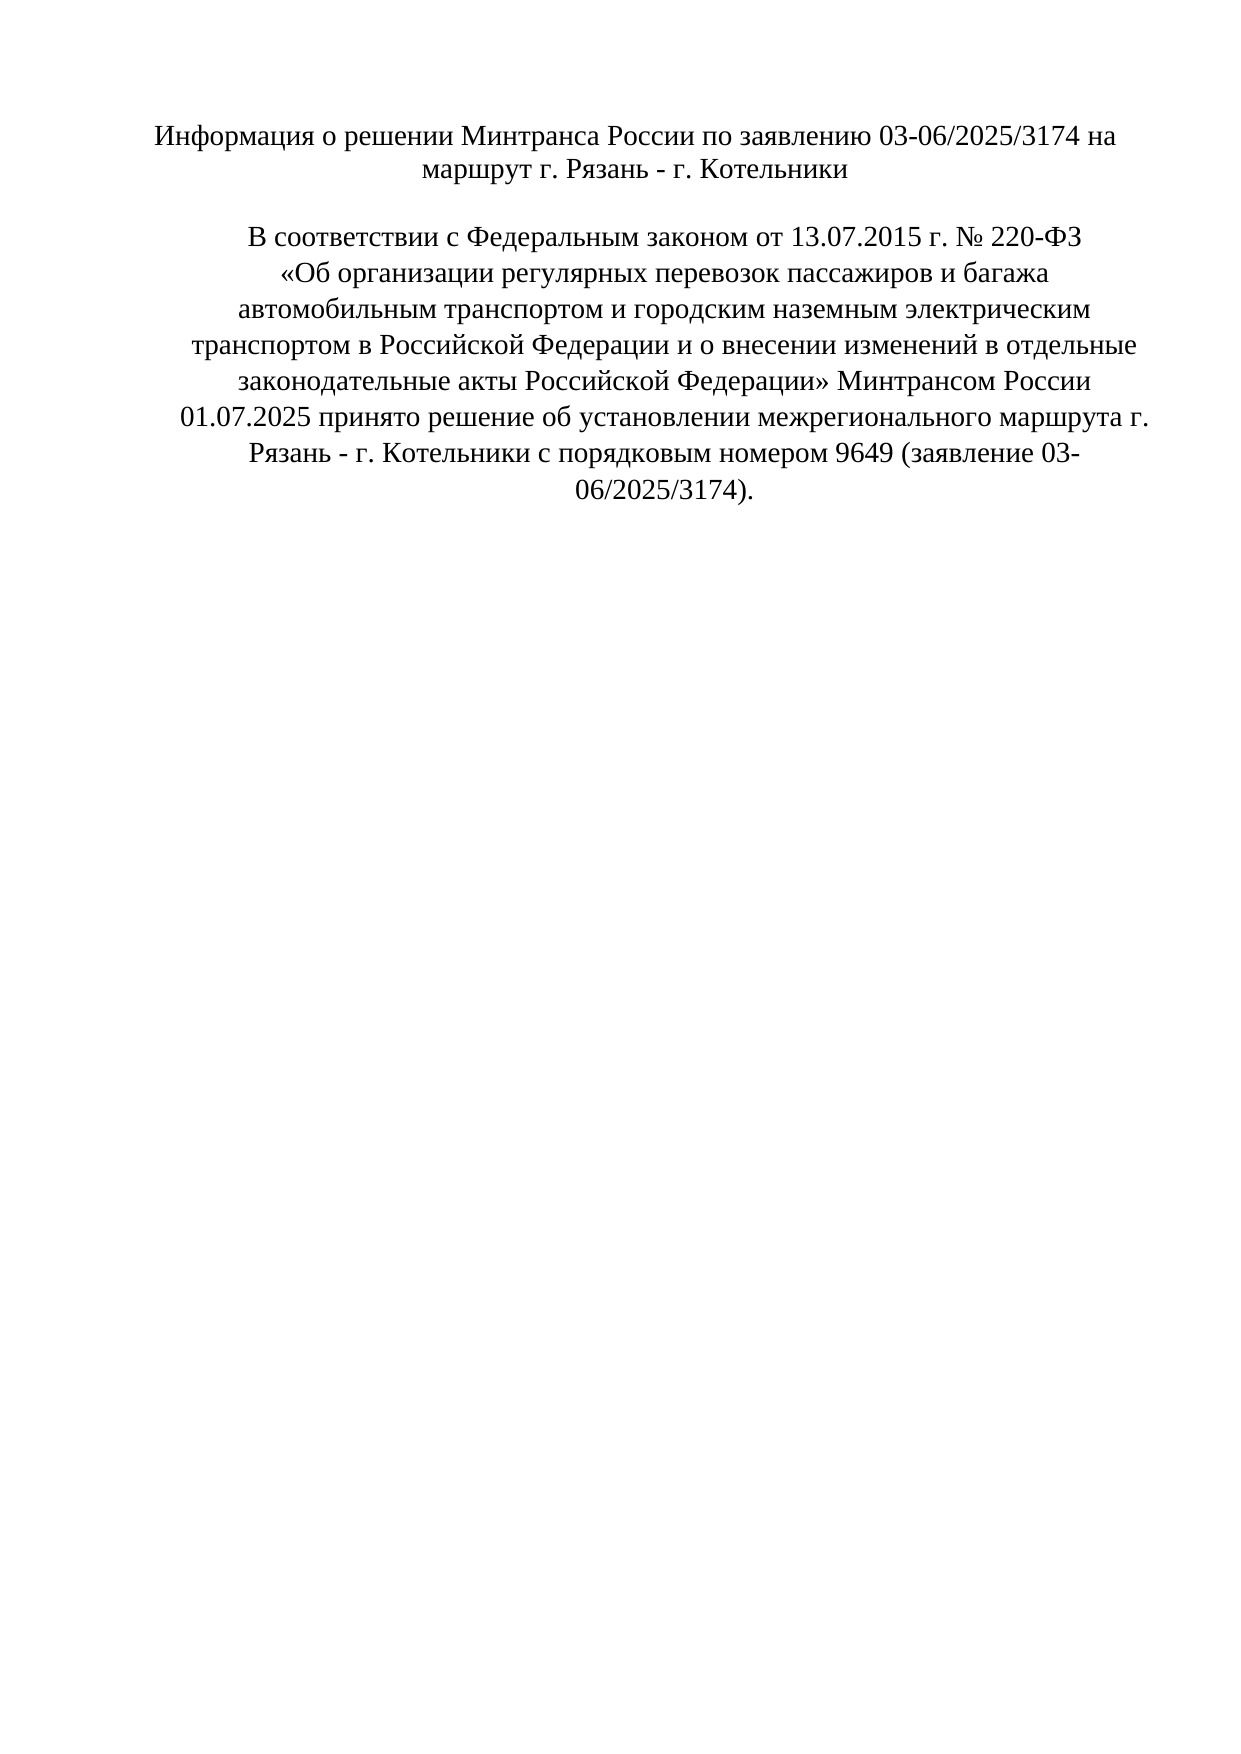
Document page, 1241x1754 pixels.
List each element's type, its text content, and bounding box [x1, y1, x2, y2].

text В соответствии с Федеральным законом от 13.07.2015 г. № 220-ФЗ «Об организации регулярных перевозок пассажиров и багажа автомобильным транспортом и городским наземным электрическим транспортом в Российской Федерации и о внесении изменений в отдельные законодательные акты Российской Федерации» Минтрансом России 01.07.2025 принято решение об установлении межрегионального маршрута г. Рязань - г. Котельники с порядковым номером 9649 (заявление 03-06/2025/3174). [177, 219, 1152, 505]
text Информация о решении Минтранса России по заявлению 03-06/2025/3174 на маршрут г. Рязань - г. Котельники [118, 118, 1152, 185]
